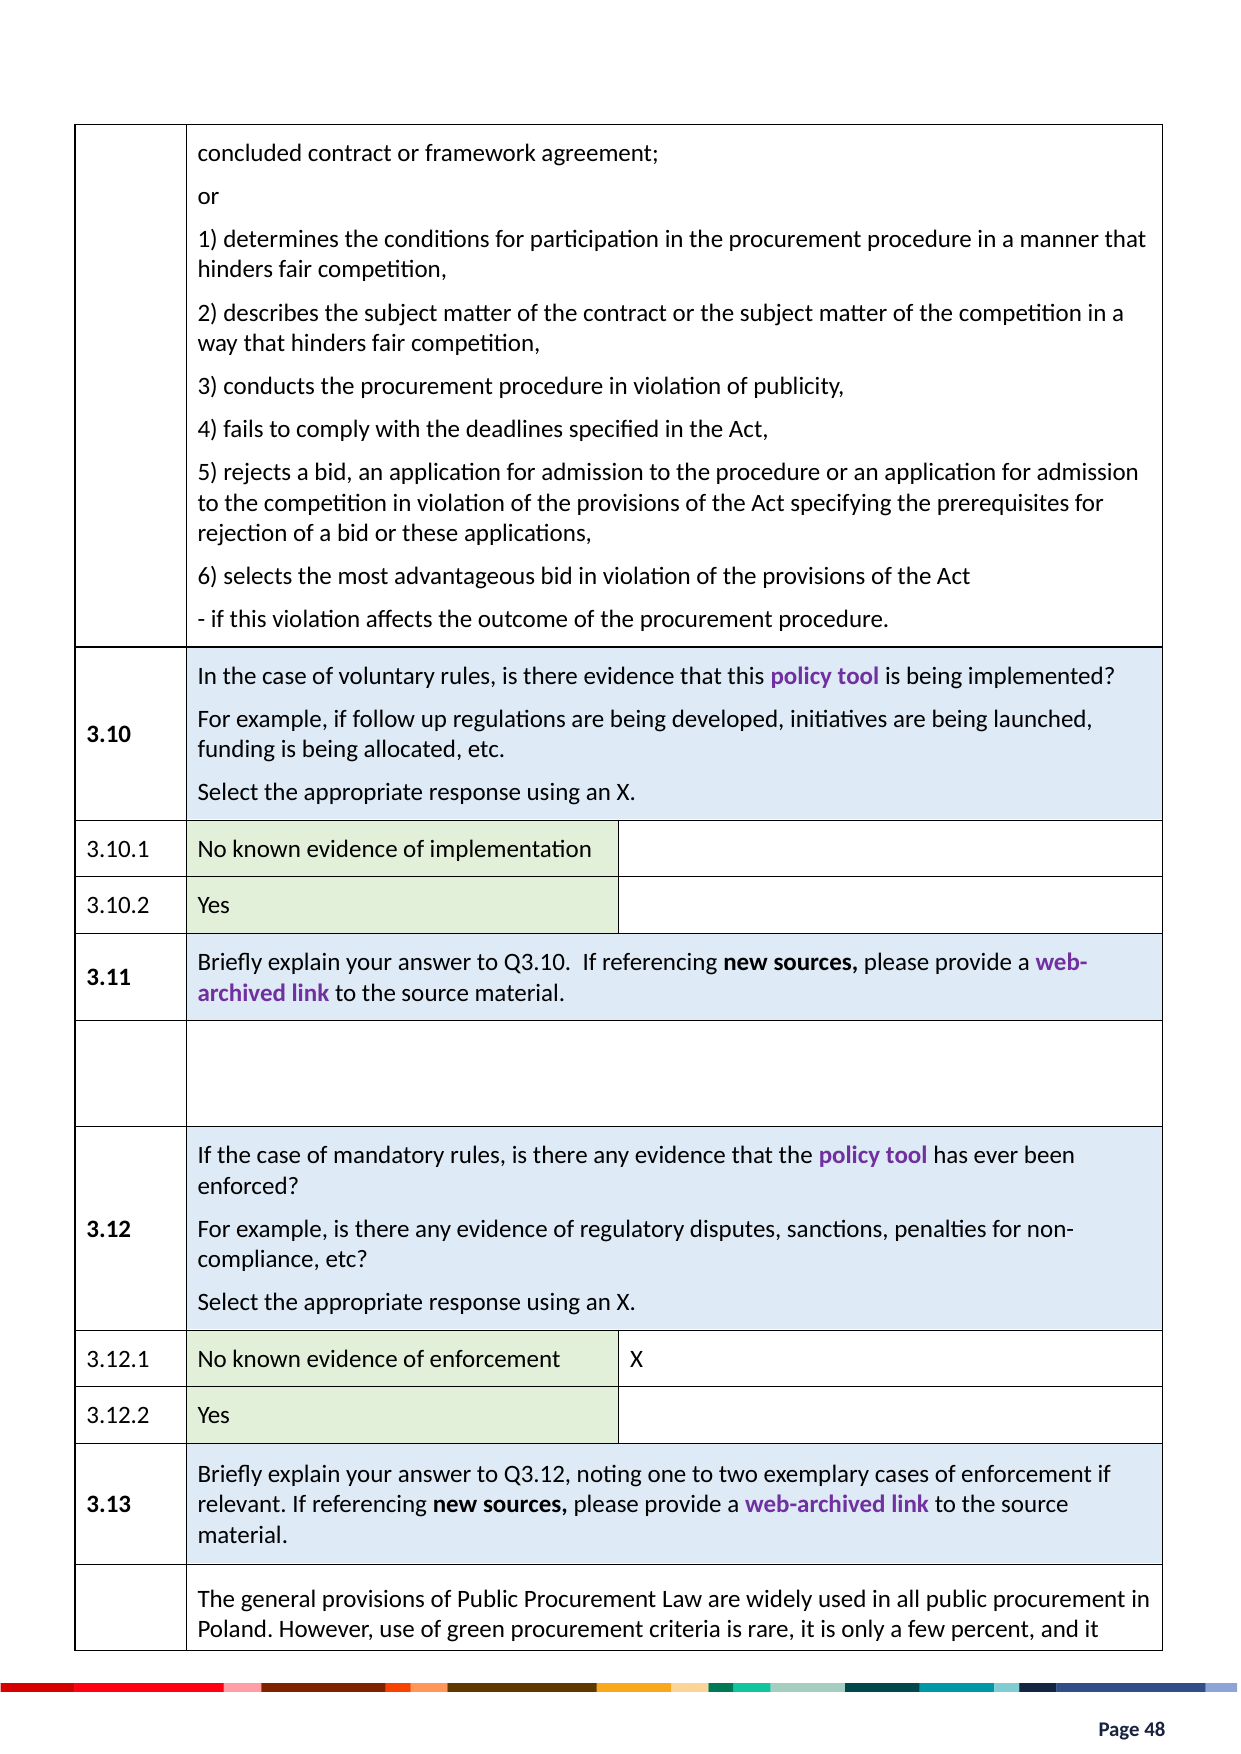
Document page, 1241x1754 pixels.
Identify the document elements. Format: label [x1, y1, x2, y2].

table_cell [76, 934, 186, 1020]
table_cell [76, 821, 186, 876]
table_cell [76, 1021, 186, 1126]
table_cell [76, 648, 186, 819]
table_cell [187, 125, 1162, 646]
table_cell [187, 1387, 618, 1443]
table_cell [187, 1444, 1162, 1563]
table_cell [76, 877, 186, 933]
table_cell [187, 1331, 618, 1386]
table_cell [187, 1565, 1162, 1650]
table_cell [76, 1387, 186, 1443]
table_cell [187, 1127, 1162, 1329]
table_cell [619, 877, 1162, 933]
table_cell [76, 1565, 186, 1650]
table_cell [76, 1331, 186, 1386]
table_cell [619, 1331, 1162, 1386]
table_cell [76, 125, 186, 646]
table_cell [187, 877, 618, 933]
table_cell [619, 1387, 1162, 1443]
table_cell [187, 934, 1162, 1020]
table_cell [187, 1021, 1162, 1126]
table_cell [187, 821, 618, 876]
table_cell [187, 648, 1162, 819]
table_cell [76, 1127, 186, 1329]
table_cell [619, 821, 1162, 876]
picture [0, 1683, 1236, 1692]
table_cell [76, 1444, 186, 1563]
